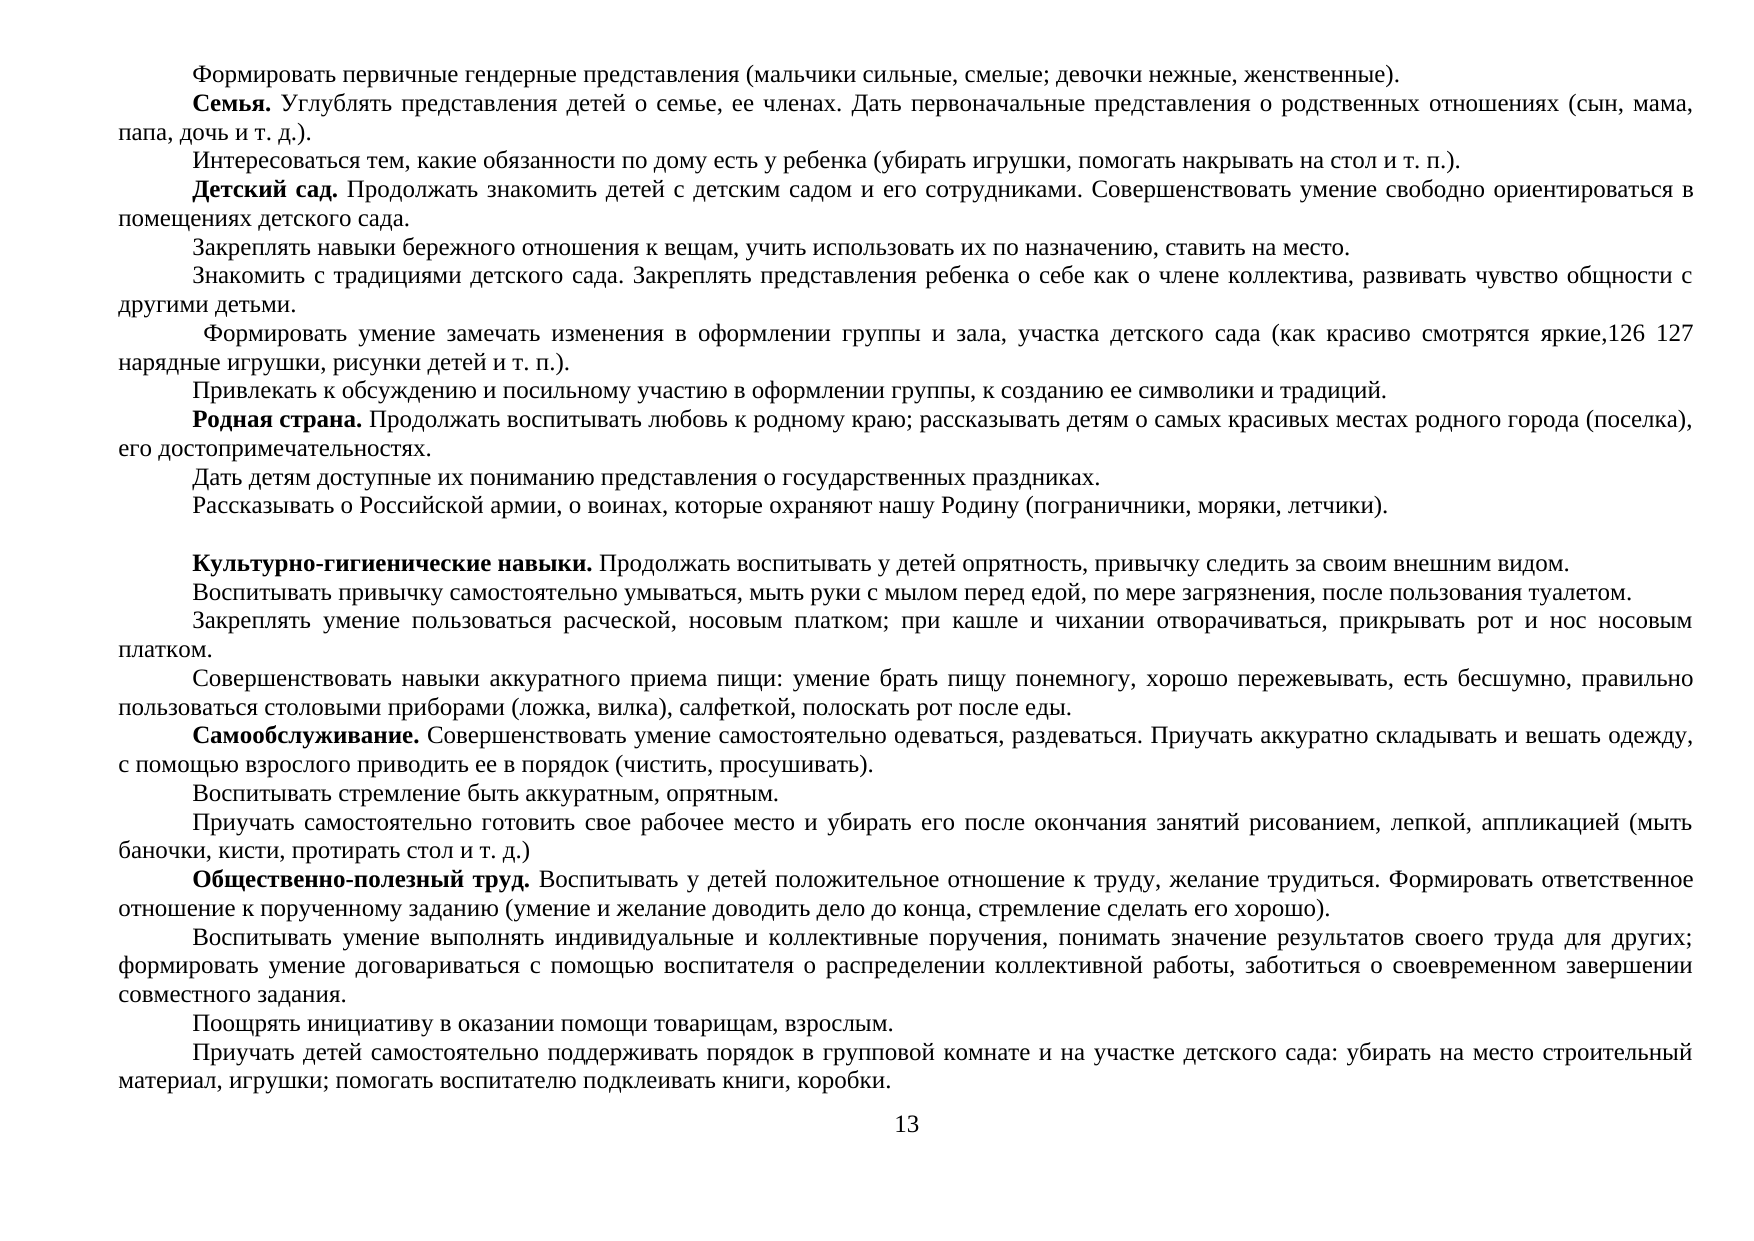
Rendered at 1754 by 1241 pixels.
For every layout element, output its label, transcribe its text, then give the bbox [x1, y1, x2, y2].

text Воспитывать умение выполнять индивидуальные и коллективные поручения, понимать значение результатов своего труда для других; формировать умение договариваться с помощью воспитателя о распределении коллективной работы, заботиться о своевременном завершении совместного задания. [118, 922, 1695, 1008]
text Закреплять навыки бережного отношения к вещам, учить использовать их по назначению, ставить на место. [118, 232, 1695, 260]
text Формировать умение замечать изменения в оформлении группы и зала, участка детского сада (как красиво смотрятся яркие,126 127 нарядные игрушки, рисунки детей и т. п.). [118, 318, 1695, 375]
text Поощрять инициативу в оказании помощи товарищам, взрослым. [118, 1008, 1695, 1037]
text Рассказывать о Российской армии, о воинах, которые охраняют нашу Родину (пограничники, моряки, летчики). [118, 490, 1695, 519]
text Воспитывать стремление быть аккуратным, опрятным. [118, 778, 1695, 807]
text Совершенствовать навыки аккуратного приема пищи: умение брать пищу понемногу, хорошо пережевывать, есть бесшумно, правильно пользоваться столовыми приборами (ложка, вилка), салфеткой, полоскать рот после еды. [118, 663, 1695, 720]
text Знакомить с традициями детского сада. Закреплять представления ребенка о себе как о члене коллектива, развивать чувство общности с другими детьми. [118, 260, 1695, 318]
text Приучать самостоятельно готовить свое рабочее место и убирать его после окончания занятий рисованием, лепкой, аппликацией (мыть баночки, кисти, протирать стол и т. д.) [118, 807, 1695, 864]
text Культурно-гигиенические навыки. Продолжать воспитывать у детей опрятность, привычку следить за своим внешним видом. [118, 548, 1695, 577]
text Интересоваться тем, какие обязанности по дому есть у ребенка (убирать игрушки, помогать накрывать на стол и т. п.). [118, 145, 1695, 174]
text Формировать первичные гендерные представления (мальчики сильные, смелые; девочки нежные, женственные). [118, 59, 1695, 88]
text Семья. Углублять представления детей о семье, ее членах. Дать первоначальные представления о родственных отношениях (сын, мама, папа, дочь и т. д.). [118, 88, 1695, 145]
text Самообслуживание. Совершенствовать умение самостоятельно одеваться, раздеваться. Приучать аккуратно складывать и вешать одежду, с помощью взрослого приводить ее в порядок (чистить, просушивать). [118, 720, 1695, 778]
text Привлекать к обсуждению и посильному участию в оформлении группы, к созданию ее символики и традиций. [118, 375, 1695, 404]
text Родная страна. Продолжать воспитывать любовь к родному краю; рассказывать детям о самых красивых местах родного города (поселка), его достопримечательностях. [118, 404, 1695, 462]
text Закреплять умение пользоваться расческой, носовым платком; при кашле и чихании отворачиваться, прикрывать рот и нос носовым платком. [118, 605, 1695, 663]
text Общественно-полезный труд. Воспитывать у детей положительное отношение к труду, желание трудиться. Формировать ответственное отношение к порученному заданию (умение и желание доводить дело до конца, стремление сделать его хорошо). [118, 864, 1695, 922]
text Дать детям доступные их пониманию представления о государственных праздниках. [118, 462, 1695, 490]
text Приучать детей самостоятельно поддерживать порядок в групповой комнате и на участке детского сада: убирать на место строительный материал, игрушки; помогать воспитателю подклеивать книги, коробки. [118, 1037, 1695, 1094]
text Воспитывать привычку самостоятельно умываться, мыть руки с мылом перед едой, по мере загрязнения, после пользования туалетом. [118, 577, 1695, 605]
text Детский сад. Продолжать знакомить детей с детским садом и его сотрудниками. Совершенствовать умение свободно ориентироваться в помещениях детского сада. [118, 174, 1695, 232]
